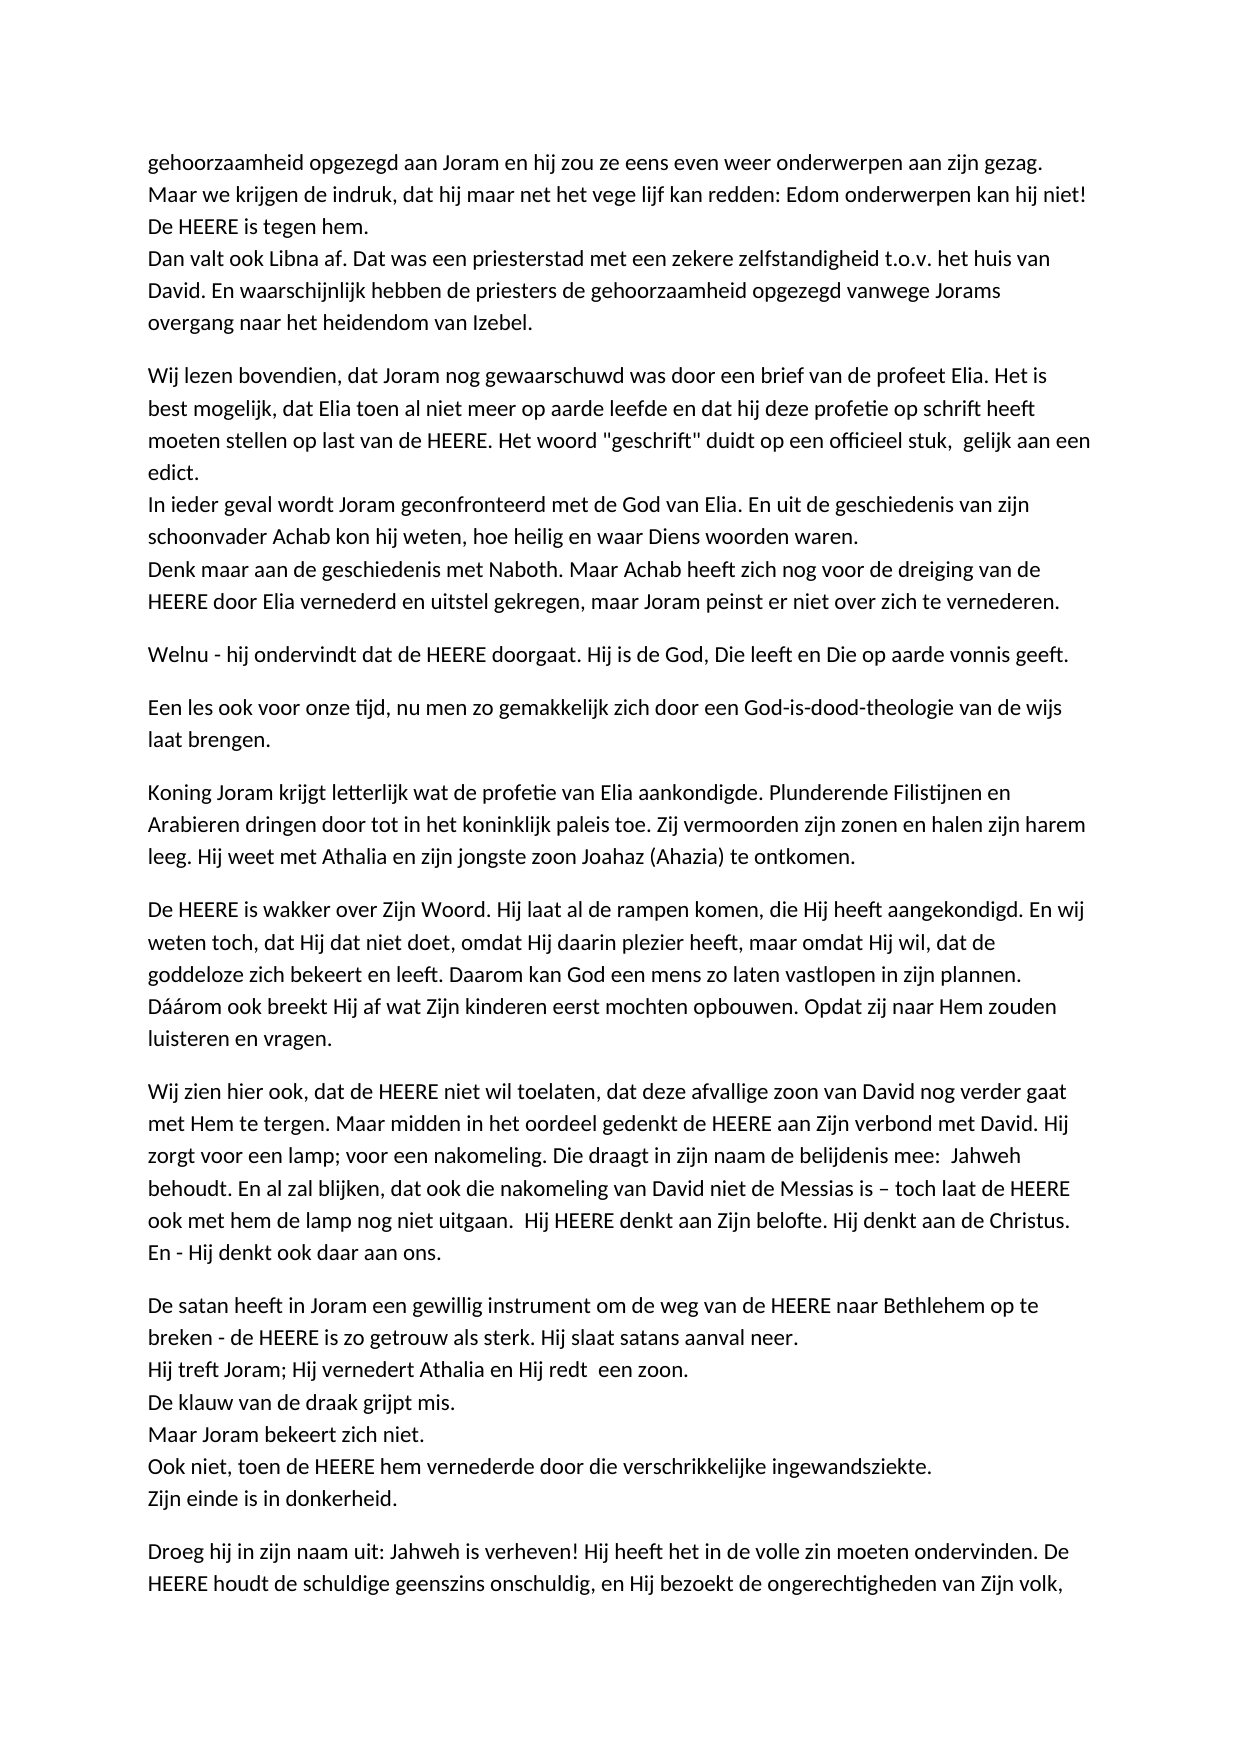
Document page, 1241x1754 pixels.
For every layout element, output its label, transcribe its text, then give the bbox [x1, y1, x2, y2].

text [148, 148, 1093, 337]
text Koning Joram krijgt letterlijk wat de profetie van Elia aankondigde. Plunderende Filistijnen en Arabieren dringen door tot in het koninklijk paleis toe. Zij vermoorden zijn zonen en halen zijn harem leeg. Hij weet met Athalia en zijn jongste zoon Joahaz (Ahazia) te ontkomen. [148, 778, 1093, 871]
text De satan heeft in Joram een gewillig instrument om de weg van de HEERE naar Bethlehem op te breken - de HEERE is zo getrouw als sterk. Hij slaat satans aanval neer. Hij treft Joram; Hij vernedert Athalia en Hij redt een zoon. De klauw van de draak grijpt mis. Maar Joram bekeert zich niet. Ook niet, toen de HEERE hem vernederde door die verschrikkelijke ingewandsziekte. Zijn einde is in donkerheid. [148, 1291, 1093, 1512]
text Een les ook voor onze tijd, nu men zo gemakkelijk zich door een God-is-dood-theologie van de wijs laat brengen. [148, 693, 1093, 753]
text Welnu - hij ondervindt dat de HEERE doorgaat. Hij is de God, Die leeft en Die op aarde vonnis geeft. [148, 640, 1093, 668]
text Wij zien hier ook, dat de HEERE niet wil toelaten, dat deze afvallige zoon van David nog verder gaat met Hem te tergen. Maar midden in het oordeel gedenkt de HEERE aan Zijn verbond met David. Hij zorgt voor een lamp; voor een nakomeling. Die draagt in zijn naam de belijdenis mee: Jahweh behoudt. En al zal blijken, dat ook die nakomeling van David niet de Messias is – toch laat de HEERE ook met hem de lamp nog niet uitgaan. Hij HEERE denkt aan Zijn belofte. Hij denkt aan de Christus. En - Hij denkt ook daar aan ons. [148, 1077, 1093, 1266]
text Wij lezen bovendien, dat Joram nog gewaarschuwd was door een brief van de profeet Elia. Het is best mogelijk, dat Elia toen al niet meer op aarde leefde en dat hij deze profetie op schrift heeft moeten stellen op last van de HEERE. Het woord "geschrift" duidt op een officieel stuk, gelijk aan een edict. In ieder geval wordt Joram geconfronteerd met de God van Elia. En uit de geschiedenis van zijn schoonvader Achab kon hij weten, hoe heilig en waar Diens woorden waren. Denk maar aan de geschiedenis met Naboth. Maar Achab heeft zich nog voor de dreiging van de HEERE door Elia vernederd en uitstel gekregen, maar Joram peinst er niet over zich te vernederen. [148, 362, 1093, 615]
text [148, 1537, 1093, 1598]
text De HEERE is wakker over Zijn Woord. Hij laat al de rampen komen, die Hij heeft aangekondigd. En wij weten toch, dat Hij dat niet doet, omdat Hij daarin plezier heeft, maar omdat Hij wil, dat de goddeloze zich bekeert en leeft. Daarom kan God een mens zo laten vastlopen in zijn plannen. Dáárom ook breekt Hij af wat Zijn kinderen eerst mochten opbouwen. Opdat zij naar Hem zouden luisteren en vragen. [148, 896, 1093, 1052]
